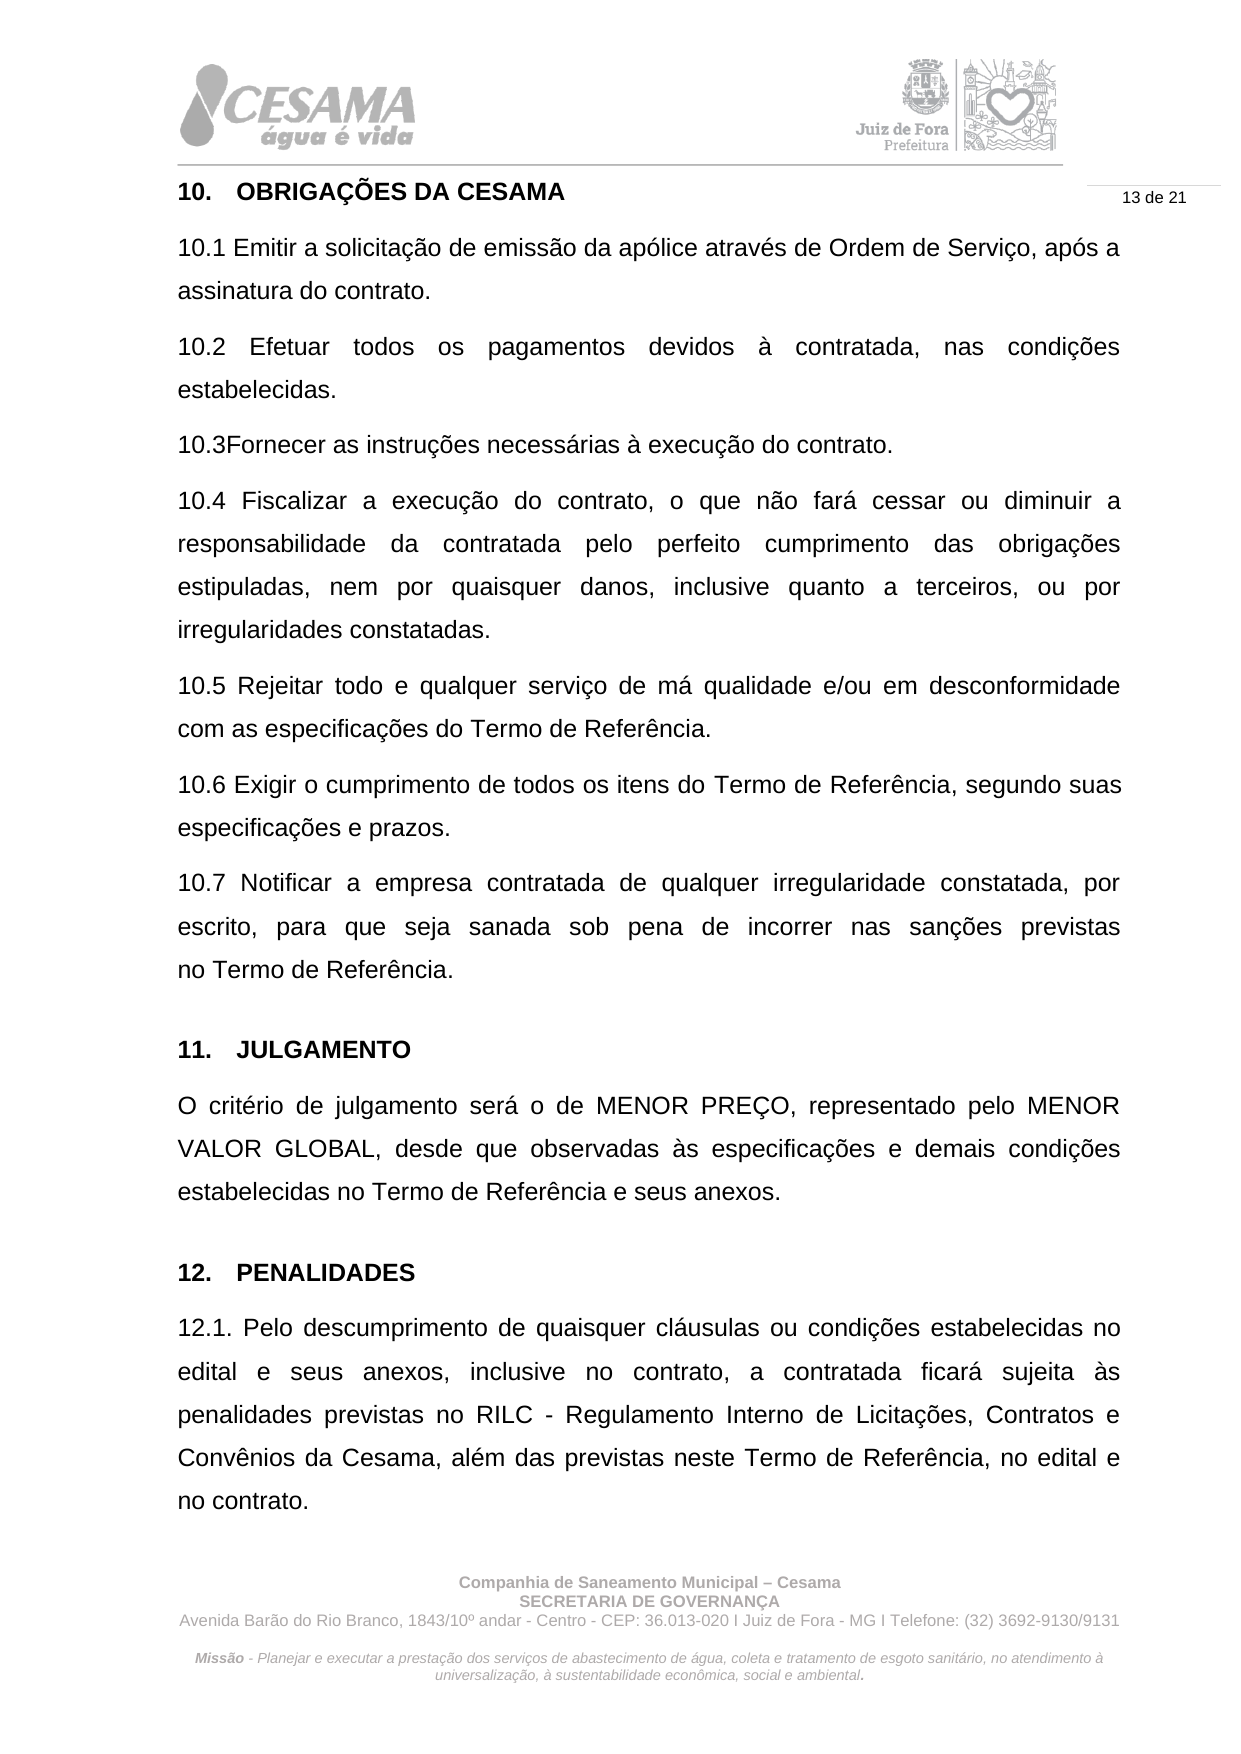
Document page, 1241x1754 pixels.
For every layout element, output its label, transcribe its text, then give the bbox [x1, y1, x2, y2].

text 10.3Fornecer as instruções necessárias à execução do contrato. [177, 430, 1122, 459]
picture [177, 59, 1064, 166]
text 10.7 Notificar a empresa contratada de qualquer irregularidade constatada, por escrito, para que seja sanada sob pena de incorrer nas sanções previstas no Termo de Referência. [177, 868, 1122, 983]
list JULGAMENTO [177, 1035, 1122, 1064]
text O critério de julgamento será o de MENOR PREÇO, representado pelo MENOR VALOR GLOBAL, desde que observadas às especificações e demais condições estabelecidas no Termo de Referência e seus anexos. [177, 1091, 1122, 1206]
text 12.1. Pelo descumprimento de quaisquer cláusulas ou condições estabelecidas no edital e seus anexos, inclusive no contrato, a contratada ficará sujeita às penalidades previstas no RILC - Regulamento Interno de Licitações, Contratos e Convênios da Cesama, além das previstas neste Termo de Referência, no edital e no contrato. [177, 1313, 1122, 1515]
text 10.5 Rejeitar todo e qualquer serviço de má qualidade e/ou em desconformidade com as especificações do Termo de Referência. [177, 671, 1122, 743]
text 10.6 Exigir o cumprimento de todos os itens do Termo de Referência, segundo suas especificações e prazos. [177, 770, 1122, 842]
list OBRIGAÇÕES DA CESAMA [177, 177, 1122, 206]
text 10.1 Emitir a solicitação de emissão da apólice através de Ordem de Serviço, após a assinatura do contrato. [177, 233, 1122, 305]
list PENALIDADES [177, 1258, 1122, 1287]
text 10.2 Efetuar todos os pagamentos devidos à contratada, nas condições estabelecidas. [177, 332, 1122, 403]
text 10.4 Fiscalizar a execução do contrato, o que não fará cessar ou diminuir a responsabilidade da contratada pelo perfeito cumprimento das obrigações estipuladas, nem por quaisquer danos, inclusive quanto a terceiros, ou por irregularidades constatadas. [177, 486, 1122, 644]
